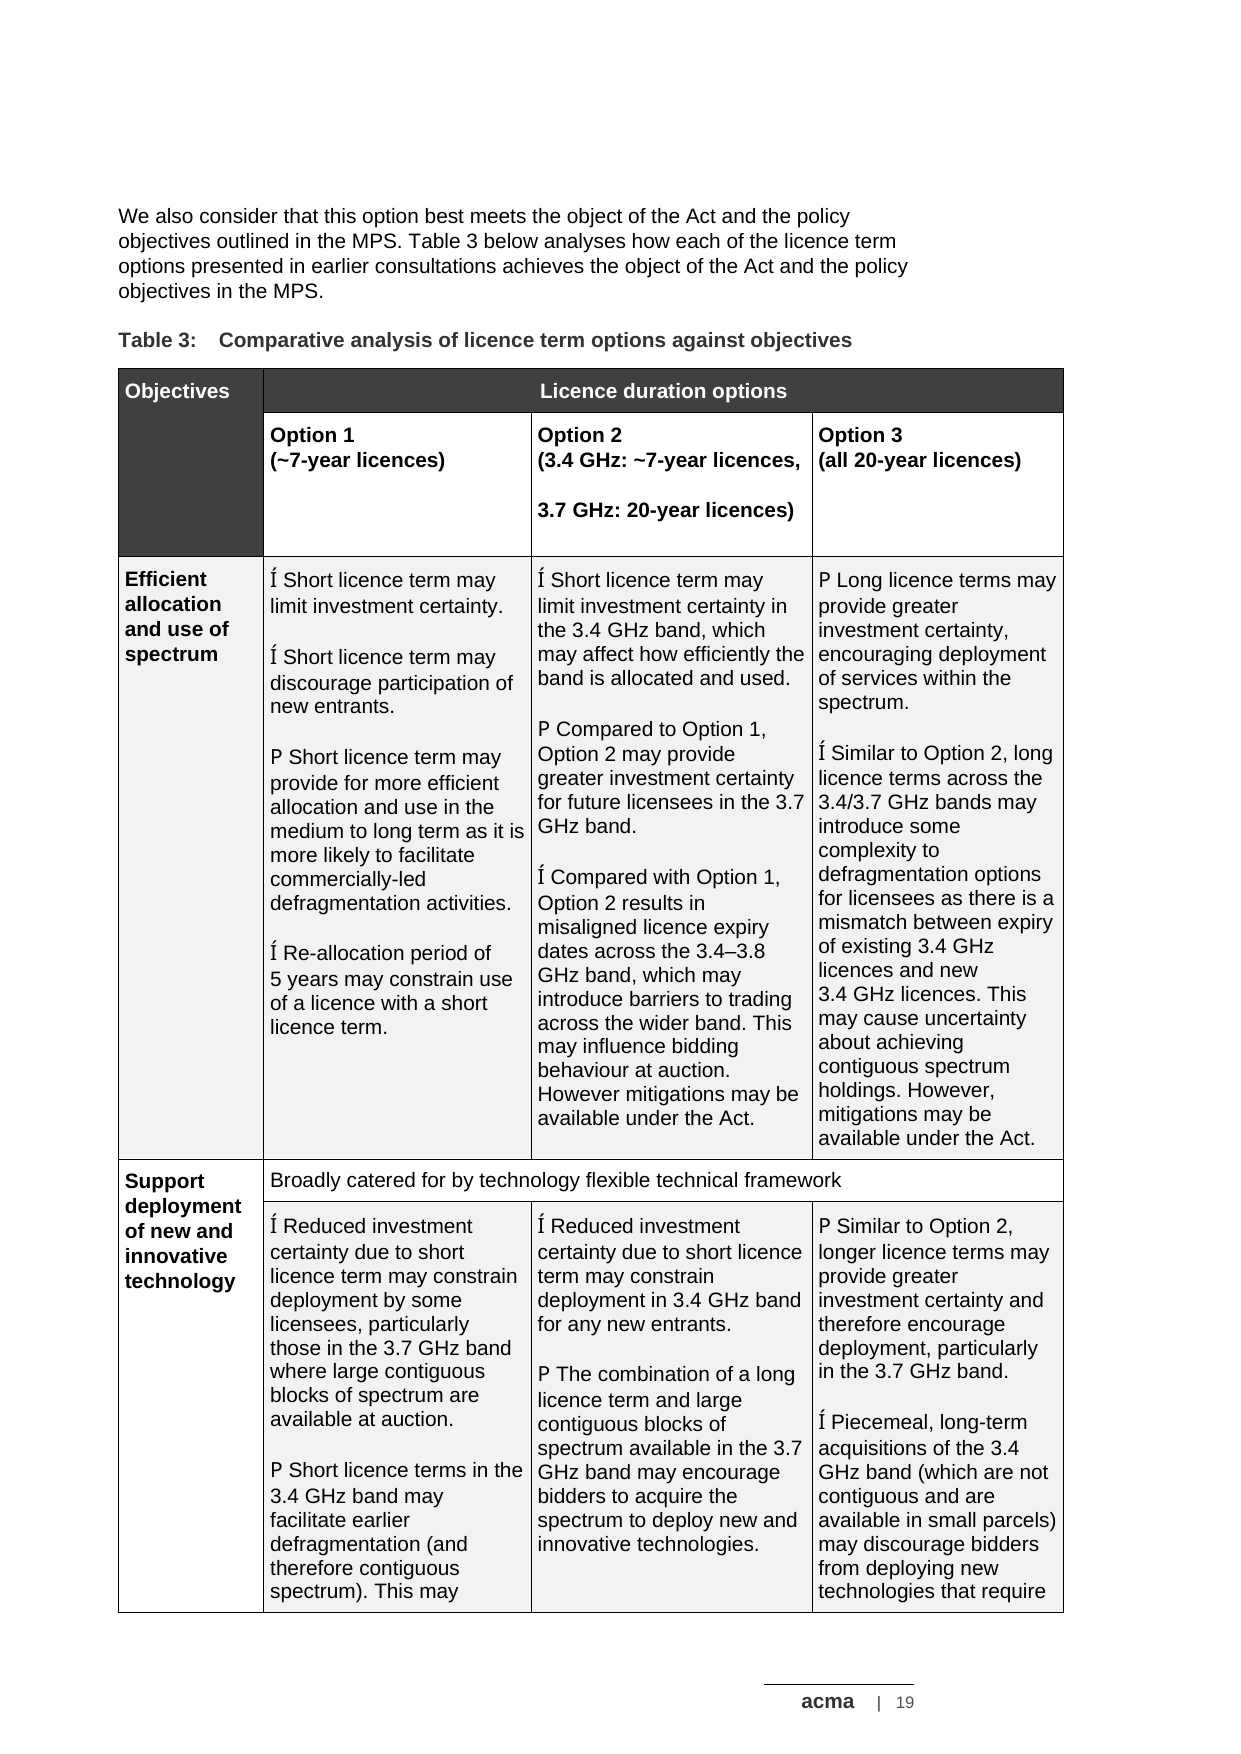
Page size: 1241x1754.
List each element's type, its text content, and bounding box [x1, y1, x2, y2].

text We also consider that this option best meets the object of the Act and the policy objectives outlined in the MPS. Table 3 below analyses how each of the licence term options presented in earlier consultations achieves the object of the Act and the policy objectives in the MPS. [118, 203, 916, 303]
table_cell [264, 1202, 531, 1612]
table_cell Option 2 (3.4 GHz: ~7-year licences, 3.7 GHz: 20-year licences) [532, 413, 812, 556]
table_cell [813, 1202, 1063, 1612]
text Comparative analysis of licence term options against objectives [118, 328, 916, 352]
table_header Licence duration options [264, 369, 1063, 412]
table_cell Support deployment of new and innovative technology [119, 1160, 263, 1612]
table_cell Í Short licence term may limit investment certainty. Í Short licence term may discourage participation of new entrants. P Short licence term may provide for more efficient allocation and use in the medium to long term as it is more likely to facilitate commercially-led defragmentation activities. Í Re-allocation period of 5 years may constrain use of a licence with a short licence term. [264, 557, 531, 1158]
table_header Objectives [119, 369, 263, 556]
table_cell P Long licence terms may provide greater investment certainty, encouraging deployment of services within the spectrum. Í Similar to Option 2, long licence terms across the 3.4/3.7 GHz bands may introduce some complexity to defragmentation options for licensees as there is a mismatch between expiry of existing 3.4 GHz licences and new 3.4 GHz licences. This may cause uncertainty about achieving contiguous spectrum holdings. However, mitigations may be available under the Act. [813, 557, 1063, 1158]
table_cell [532, 1202, 812, 1612]
table_cell Option 1 (~7-year licences) [264, 413, 531, 556]
table_cell Efficient allocation and use of spectrum [119, 557, 263, 1158]
table_cell Broadly catered for by technology flexible technical framework [264, 1160, 1063, 1201]
table_cell Option 3 (all 20-year licences) [813, 413, 1063, 556]
table_cell Í Short licence term may limit investment certainty in the 3.4 GHz band, which may affect how efficiently the band is allocated and used. P Compared to Option 1, Option 2 may provide greater investment certainty for future licensees in the 3.7 GHz band. Í Compared with Option 1, Option 2 results in misaligned licence expiry dates across the 3.4–3.8 GHz band, which may introduce barriers to trading across the wider band. This may influence bidding behaviour at auction. However mitigations may be available under the Act. [532, 557, 812, 1158]
